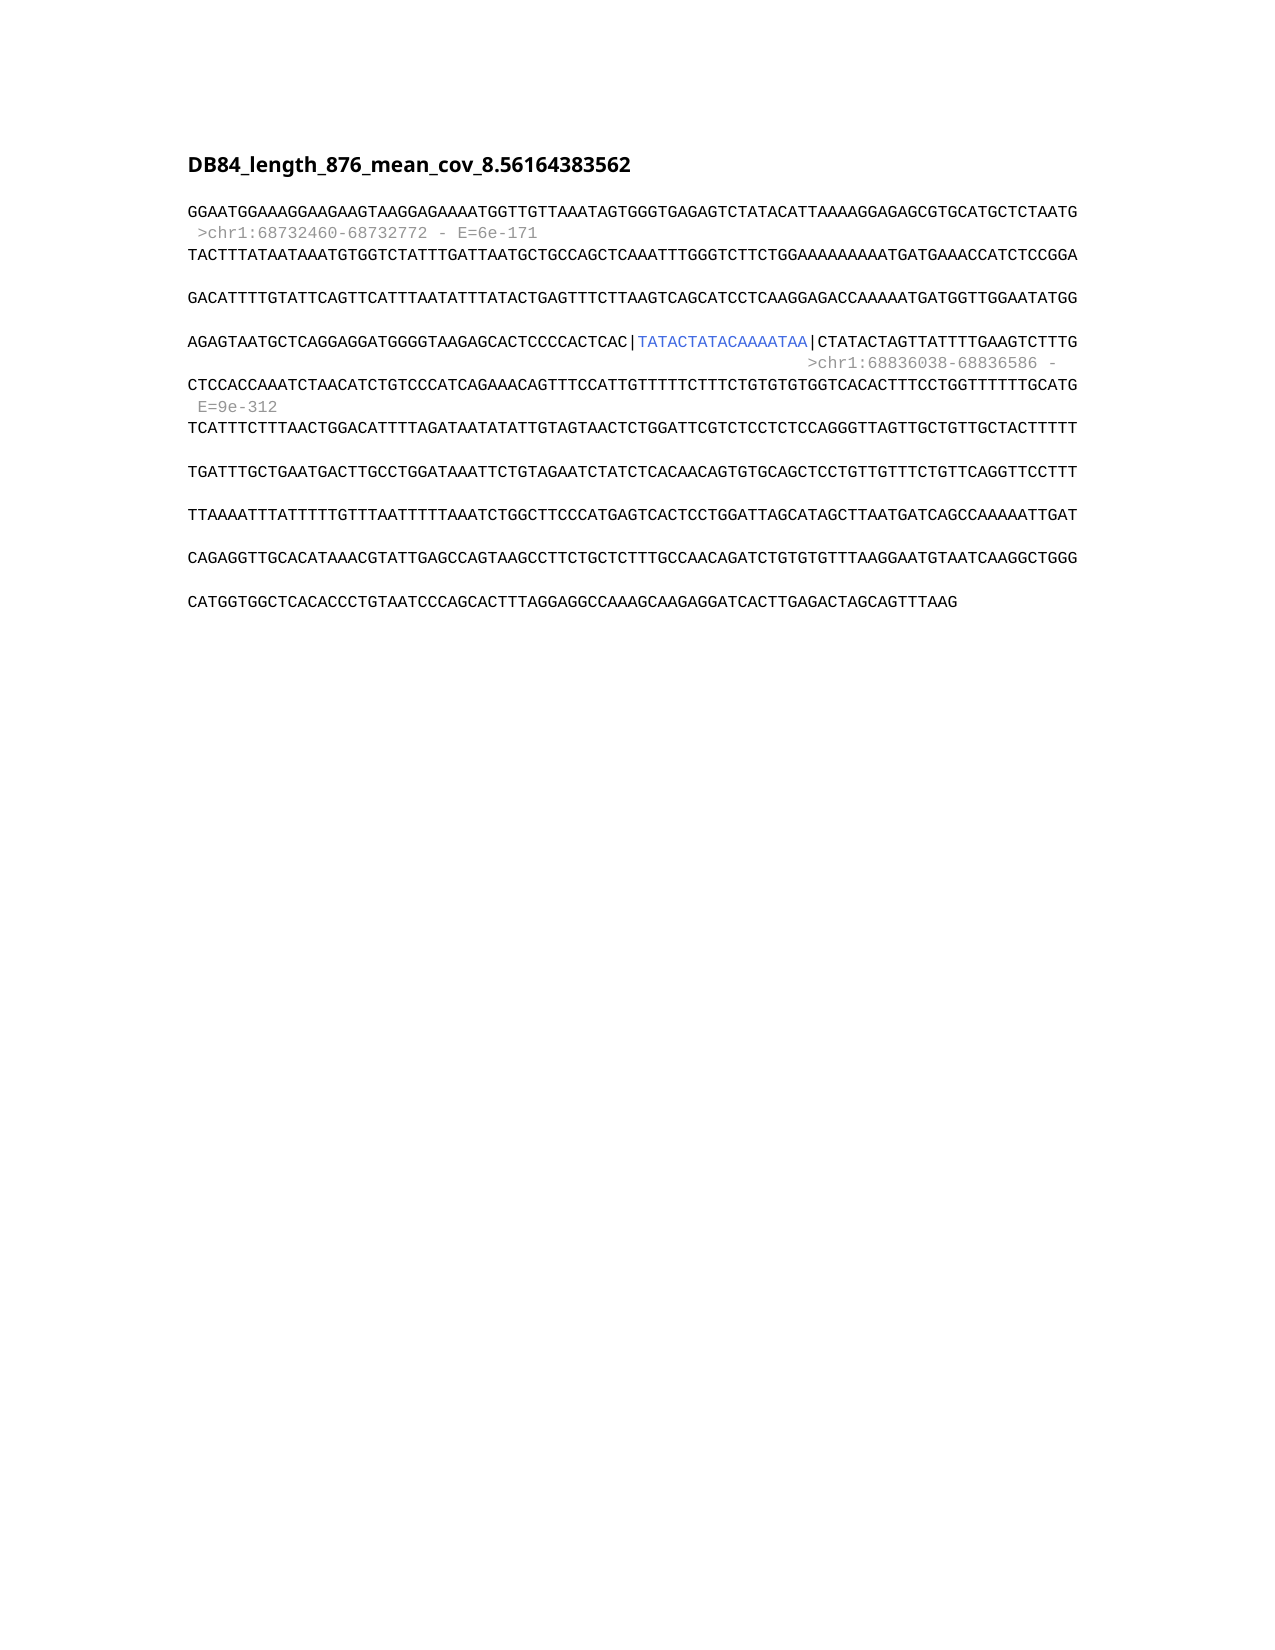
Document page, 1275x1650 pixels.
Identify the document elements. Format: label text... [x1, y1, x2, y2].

text GGAATGGAAAGGAAGAAGTAAGGAGAAAATGGTTGTTAAATAGTGGGTGAGAGTCTATACATTAAAAGGAGAGCGTGCATGCTCTAATG >chr1:68732460-68732772 - E=6e-171 TACTTTATAATAAATGTGGTCTATTTGATTAATGCTGCCAGCTCAAATTTGGGTCTTCTGGAAAAAAAAATGATGAAACCATCTCCGGA GACATTTTGTATTCAGTTCATTTAATATTTATACTGAGTTTCTTAAGTCAGCATCCTCAAGGAGACCAAAAATGATGGTTGGAATATGG AGAGTAATGCTCAGGAGGATGGGGTAAGAGCACTCCCCACTCAC|TATACTATACAAAATAA|CTATACTAGTTATTTTGAAGTCTTTG >chr1:68836038-68836586 - CTCCACCAAATCTAACATCTGTCCCATCAGAAACAGTTTCCATTGTTTTTCTTTCTGTGTGTGGTCACACTTTCCTGGTTTTTTGCATG E=9e-312 TCATTTCTTTAACTGGACATTTTAGATAATATATTGTAGTAACTCTGGATTCGTCTCCTCTCCAGGGTTAGTTGCTGTTGCTACTTTTT TGATTTGCTGAATGACTTGCCTGGATAAATTCTGTAGAATCTATCTCACAACAGTGTGCAGCTCCTGTTGTTTCTGTTCAGGTTCCTTT TTAAAATTTATTTTTGTTTAATTTTTAAATCTGGCTTCCCATGAGTCACTCCTGGATTAGCATAGCTTAATGATCAGCCAAAAATTGAT CAGAGGTTGCACATAAACGTATTGAGCCAGTAAGCCTTCTGCTCTTTGCCAACAGATCTGTGTGTTTAAGGAATGTAATCAAGGCTGGG CATGGTGGCTCACACCCTGTAATCCCAGCACTTTAGGAGGCCAAAGCAAGAGGATCACTTGAGACTAGCAGTTTAAG [187, 203, 1087, 612]
text DB84_length_876_mean_cov_8.56164383562 [187, 150, 1087, 178]
